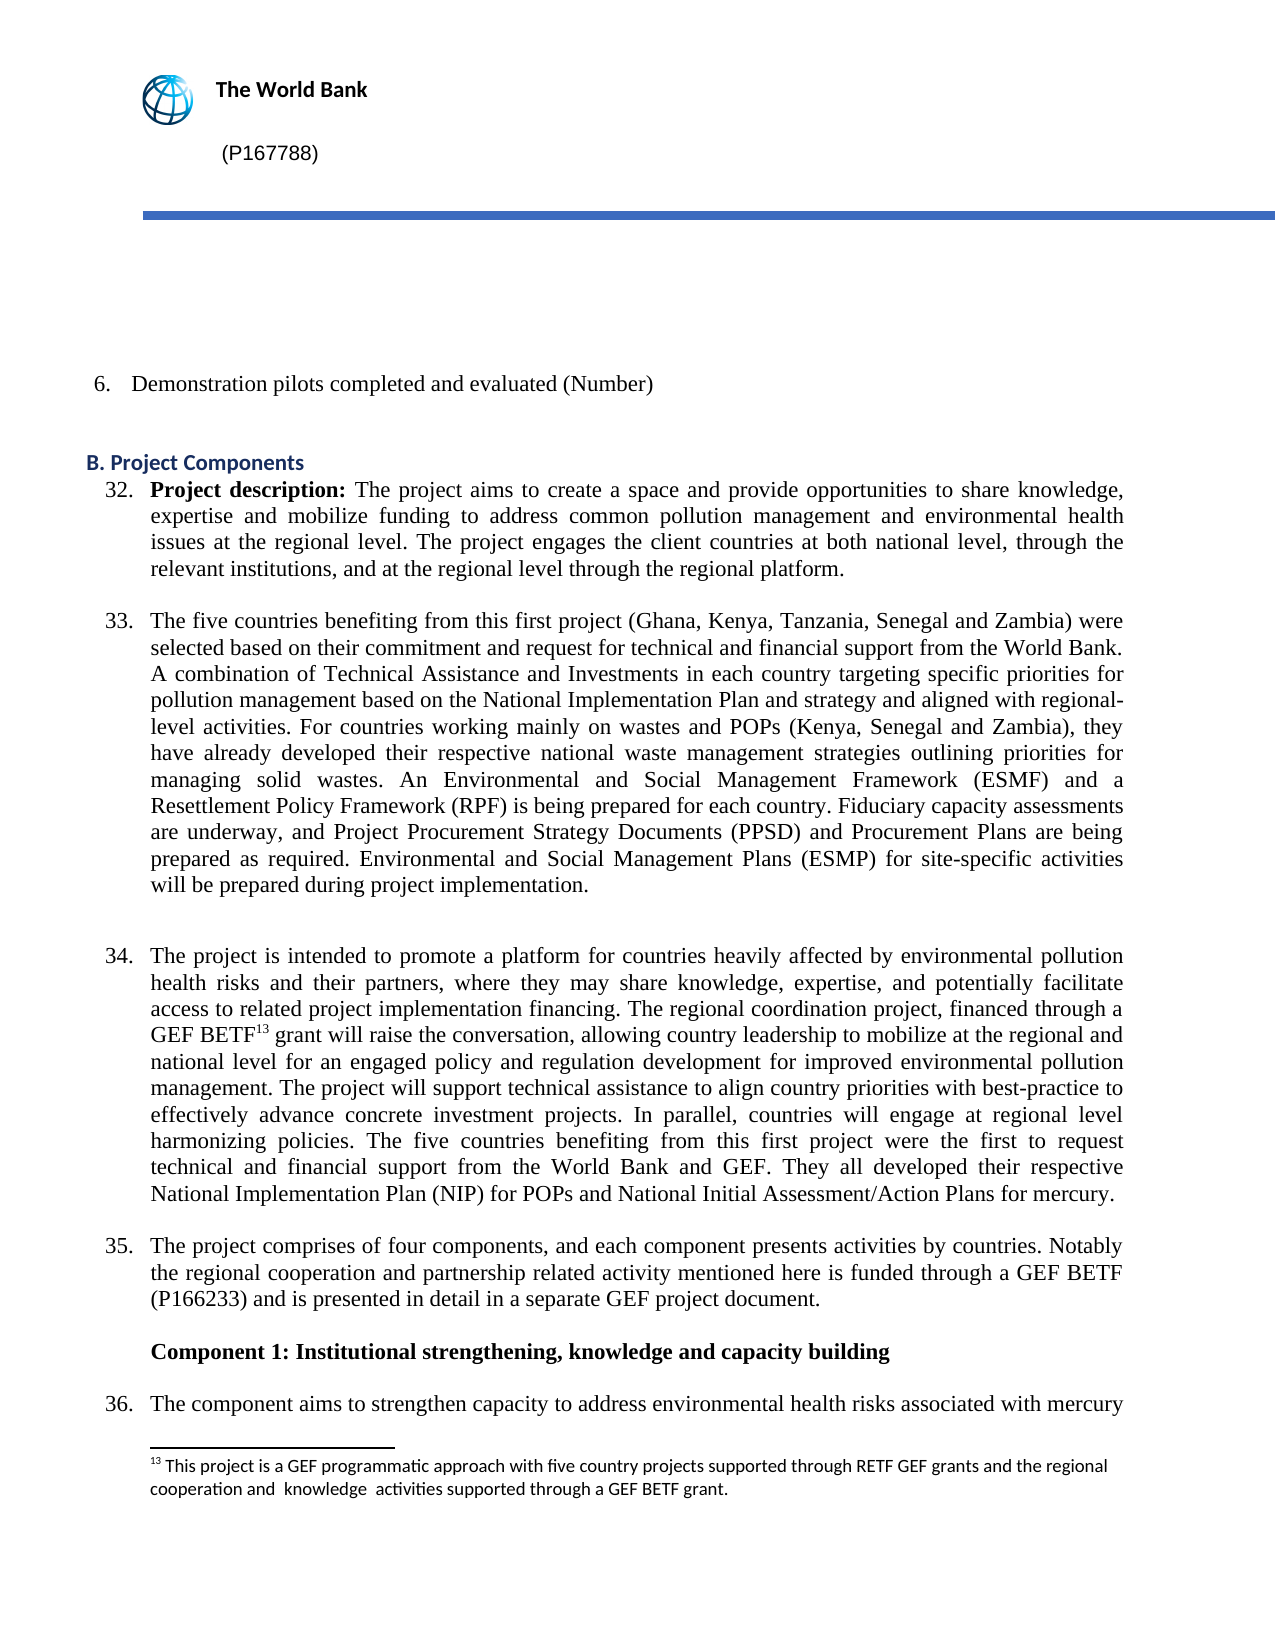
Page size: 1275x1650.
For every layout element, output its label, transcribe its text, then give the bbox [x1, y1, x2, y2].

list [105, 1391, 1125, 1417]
picture [166, 86, 172, 94]
list Demonstration pilots completed and evaluated (Number) [94, 370, 1125, 397]
list Component 1: Institutional strengthening, knowledge and capacity building [150, 1338, 1125, 1364]
picture [158, 83, 166, 90]
picture [142, 75, 194, 125]
table_header B. Project Components [75, 444, 1191, 476]
list The five countries benefiting from this first project (Ghana, Kenya, Tanzania, Senegal and Zambia) were selected based on their commitment and request for technical and financial support from the World Bank. A combination of Technical Assistance and Investments in each country targeting specific priorities for pollution management based on the National Implementation Plan and strategy and aligned with regional-level activities. For countries working mainly on wastes and POPs (Kenya, Senegal and Zambia), they have already developed their respective national waste management strategies outlining priorities for managing solid wastes. An Environmental and Social Management Framework (ESMF) and a Resettlement Policy Framework (RPF) is being prepared for each country. Fiduciary capacity assessments are underway, and Project Procurement Strategy Documents (PPSD) and Procurement Plans are being prepared as required. Environmental and Social Management Plans (ESMP) for site-specific activities will be prepared during project implementation. [105, 607, 1125, 897]
list The project is intended to promote a platform for countries heavily affected by environmental pollution health risks and their partners, where they may share knowledge, expertise, and potentially facilitate access to related project implementation financing. The regional coordination project, financed through a GEF BETF grant will raise the conversation, allowing country leadership to mobilize at the regional and national level for an engaged policy and regulation development for improved environmental pollution management. The project will support technical assistance to align country priorities with best-practice to effectively advance concrete investment projects. In parallel, countries will engage at regional level harmonizing policies. The five countries benefiting from this first project were the first to request technical and financial support from the World Bank and GEF. They all developed their respective National Implementation Plan (NIP) for POPs and National Initial Assessment/Action Plans for mercury. [105, 942, 1125, 1206]
list Project description: The project aims to create a space and provide opportunities to share knowledge, expertise and mobilize funding to address common pollution management and environmental health issues at the regional level. The project engages the client countries at both national level, through the relevant institutions, and at the regional level through the regional platform. [105, 476, 1125, 581]
picture [174, 75, 194, 113]
list The project comprises of four components, and each component presents activities by countries. Notably the regional cooperation and partnership related activity mentioned here is funded through a GEF BETF (P166233) and is presented in detail in a separate GEF project document. [105, 1232, 1125, 1311]
